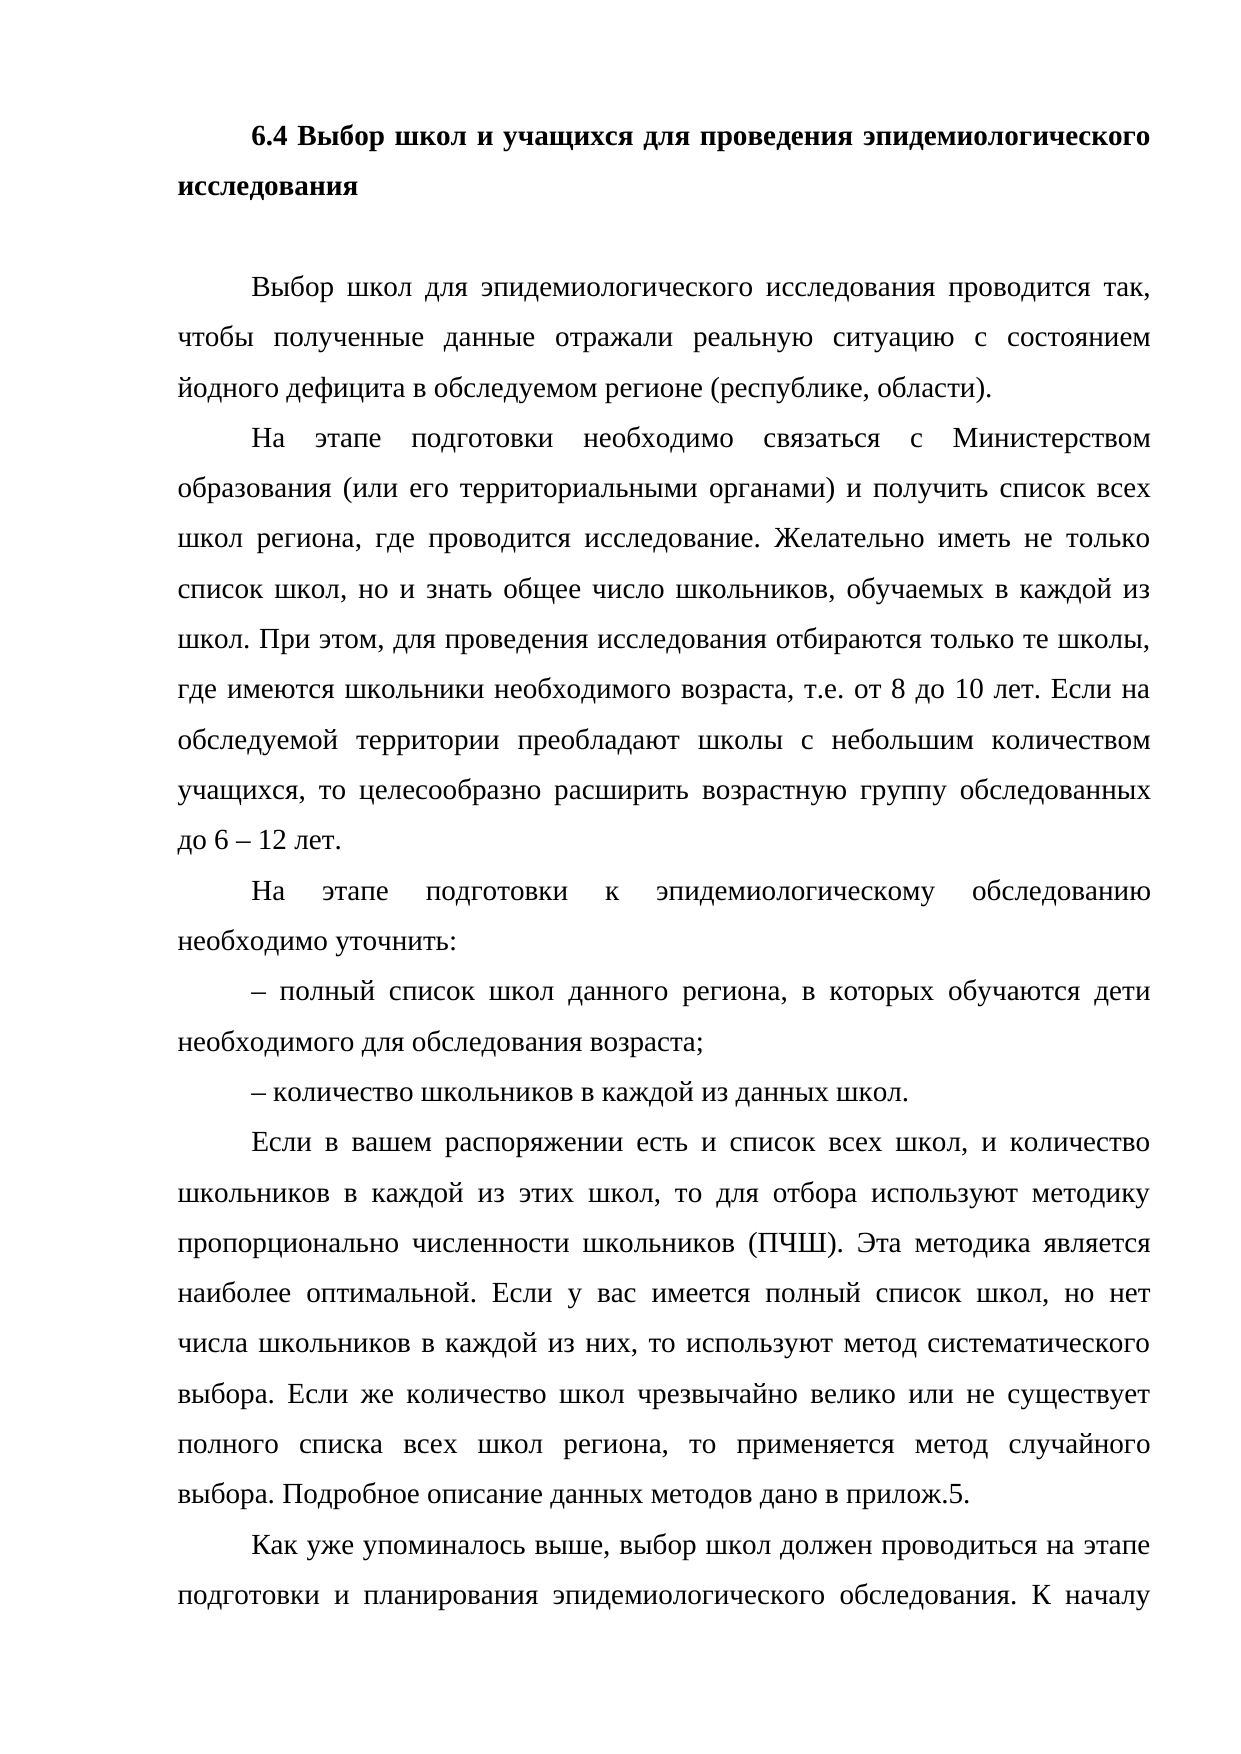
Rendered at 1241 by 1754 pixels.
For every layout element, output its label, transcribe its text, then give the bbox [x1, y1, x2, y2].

text – количество школьников в каждой из данных школ. [177, 1074, 1152, 1108]
text 6.4 Выбор школ и учащихся для проведения эпидемиологического исследования [177, 118, 1152, 202]
text На этапе подготовки к эпидемиологическому обследованию необходимо уточнить: [177, 873, 1152, 957]
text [177, 1527, 1152, 1611]
text – полный список школ данного региона, в которых обучаются дети необходимого для обследования возраста; [177, 973, 1152, 1057]
text Выбор школ для эпидемиологического исследования проводится так, чтобы полученные данные отражали реальную ситуацию с состоянием йодного дефицита в обследуемом регионе (республике, области). [177, 269, 1152, 403]
text На этапе подготовки необходимо связаться с Министерством образования (или его территориальными органами) и получить список всех школ региона, где проводится исследование. Желательно иметь не только список школ, но и знать общее число школьников, обучаемых в каждой из школ. При этом, для проведения исследования отбираются только те школы, где имеются школьники необходимого возраста, т.е. от 8 до 10 лет. Если на обследуемой территории преобладают школы с небольшим количеством учащихся, то целесообразно расширить возрастную группу обследованных до 6 – 12 лет. [177, 420, 1152, 856]
text Если в вашем распоряжении есть и список всех школ, и количество школьников в каждой из этих школ, то для отбора используют методику пропорционально численности школьников (ПЧШ). Эта методика является наиболее оптимальной. Если у вас имеется полный список школ, но нет числа школьников в каждой из них, то используют метод систематического выбора. Если же количество школ чрезвычайно велико или не существует полного списка всех школ региона, то применяется метод случайного выбора. Подробное описание данных методов дано в прилож.5. [177, 1124, 1152, 1510]
